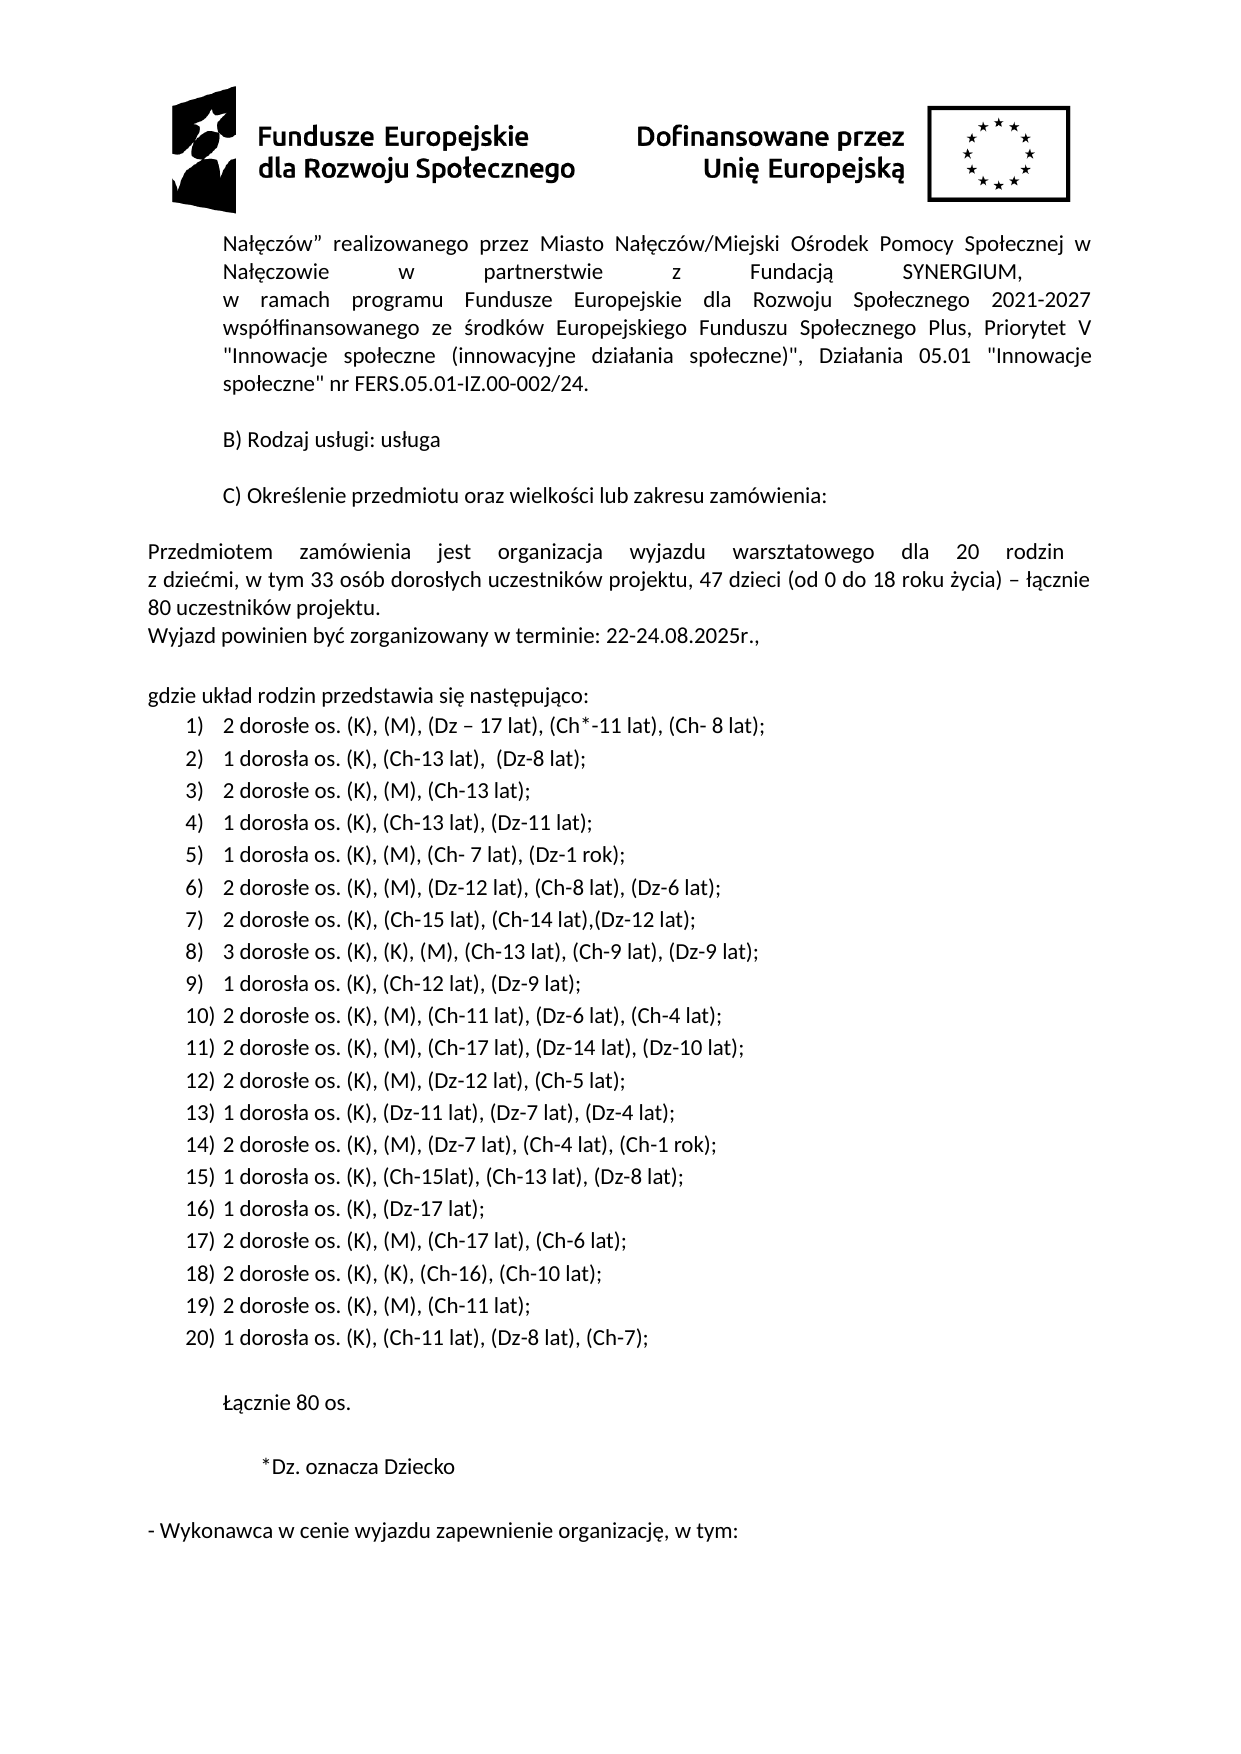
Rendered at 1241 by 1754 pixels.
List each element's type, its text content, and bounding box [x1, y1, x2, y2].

list 1 dorosła os. (K), (M), (Ch- 7 lat), (Dz-1 rok); [185, 840, 1093, 868]
text Przedmiotem zamówienia jest organizacja wyjazdu warsztatowego dla 20 rodzin z dziećmi, w tym 33 osób dorosłych uczestników projektu, 47 dzieci (od 0 do 18 roku życia) – łącznie 80 uczestników projektu. [148, 537, 1093, 621]
list 2 dorosłe os. (K), (M), (Dz-7 lat), (Ch-4 lat), (Ch-1 rok); [185, 1130, 1093, 1158]
text Wyjazd powinien być zorganizowany w terminie: 22-24.08.2025r., [148, 621, 1093, 649]
list 3 dorosłe os. (K), (K), (M), (Ch-13 lat), (Ch-9 lat), (Dz-9 lat); [185, 937, 1093, 965]
list 2 dorosłe os. (K), (M), (Dz-12 lat), (Ch-5 lat); [185, 1066, 1093, 1094]
list 1 dorosła os. (K), (Ch-13 lat), (Dz-8 lat); [185, 744, 1093, 772]
list 2 dorosłe os. (K), (M), (Ch-11 lat); [185, 1291, 1093, 1319]
list 2 dorosłe os. (K), (M), (Dz – 17 lat), (Ch*-11 lat), (Ch- 8 lat); [185, 712, 1093, 740]
text *Dz. oznacza Dziecko [260, 1452, 1093, 1480]
list 2 dorosłe os. (K), (M), (Dz-12 lat), (Ch-8 lat), (Dz-6 lat); [185, 873, 1093, 901]
text C) Określenie przedmiotu oraz wielkości lub zakresu zamówienia: [223, 481, 1093, 509]
text gdzie układ rodzin przedstawia się następująco: [148, 681, 1093, 709]
text Łącznie 80 os. [223, 1388, 1093, 1416]
list 1 dorosła os. (K), (Ch-12 lat), (Dz-9 lat); [185, 969, 1093, 997]
list 2 dorosłe os. (K), (M), (Ch-17 lat), (Ch-6 lat); [185, 1227, 1093, 1255]
picture [154, 73, 1086, 229]
text B) Rodzaj usługi: usługa [223, 425, 1093, 453]
list 1 dorosła os. (K), (Ch-11 lat), (Dz-8 lat), (Ch-7); [185, 1323, 1093, 1351]
list 1 dorosła os. (K), (Dz-17 lat); [185, 1194, 1093, 1222]
text - Wykonawca w cenie wyjazdu zapewnienie organizację, w tym: [148, 1516, 1093, 1544]
list 2 dorosłe os. (K), (K), (Ch-16), (Ch-10 lat); [185, 1259, 1093, 1287]
list 1 dorosła os. (K), (Ch-13 lat), (Dz-11 lat); [185, 808, 1093, 836]
list 2 dorosłe os. (K), (M), (Ch-11 lat), (Dz-6 lat), (Ch-4 lat); [185, 1001, 1093, 1029]
list 1 dorosła os. (K), (Dz-11 lat), (Dz-7 lat), (Dz-4 lat); [185, 1098, 1093, 1126]
list 1 dorosła os. (K), (Ch-15lat), (Ch-13 lat), (Dz-8 lat); [185, 1162, 1093, 1190]
list 2 dorosłe os. (K), (Ch-15 lat), (Ch-14 lat),(Dz-12 lat); [185, 905, 1093, 933]
list 2 dorosłe os. (K), (M), (Ch-17 lat), (Dz-14 lat), (Dz-10 lat); [185, 1033, 1093, 1062]
list 2 dorosłe os. (K), (M), (Ch-13 lat); [185, 776, 1093, 804]
